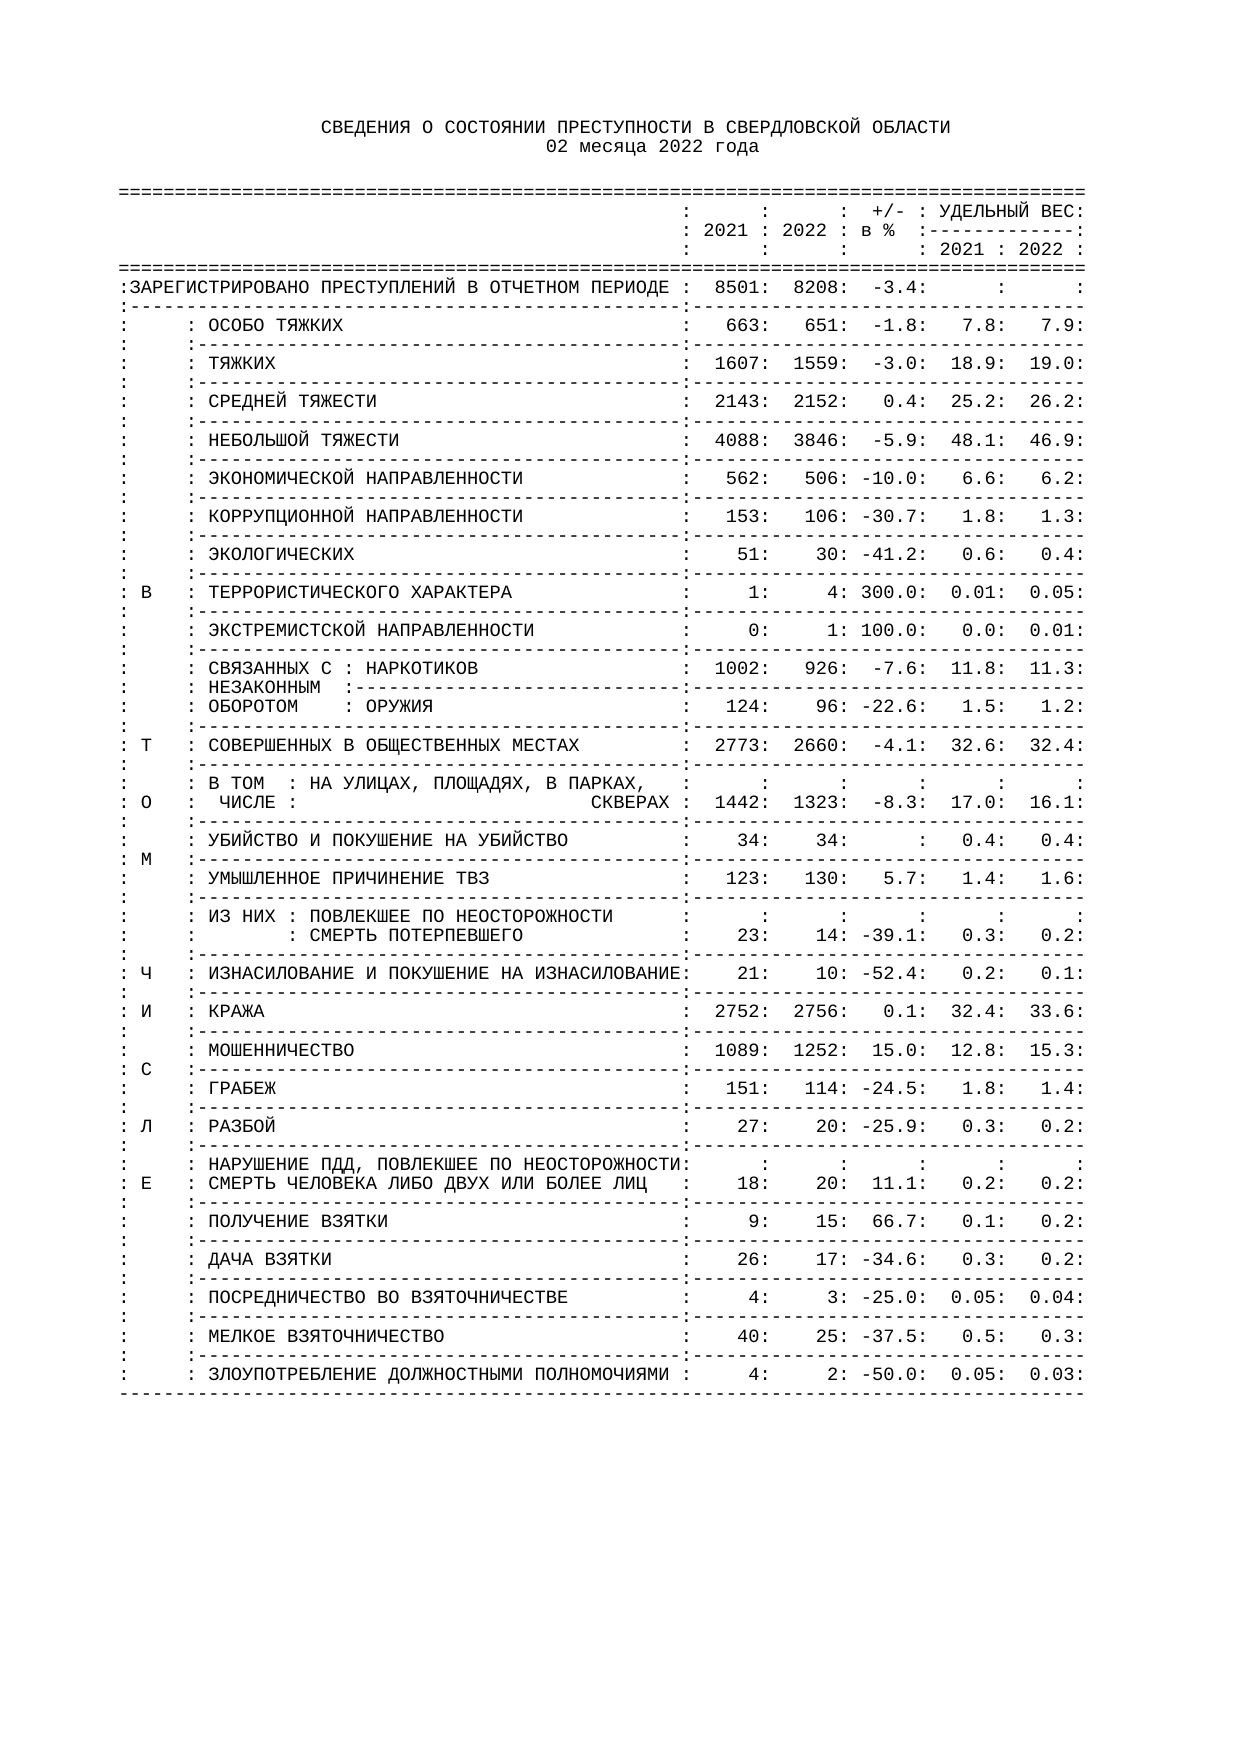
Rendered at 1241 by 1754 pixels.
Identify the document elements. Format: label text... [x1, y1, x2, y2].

text : : МЕЛКОЕ ВЗЯТОЧНИЧЕСТВО : 40: 25: -37.5: 0.5: 0.3: [118, 1327, 1240, 1346]
text : :-------------------------------------------:----------------------------------- [118, 1346, 1240, 1365]
text : Е : СМЕРТЬ ЧЕЛОВЕКА ЛИБО ДВУХ ИЛИ БОЛЕЕ ЛИЦ : 18: 20: 11.1: 0.2: 0.2: [118, 1174, 1240, 1193]
text : :-------------------------------------------:----------------------------------- [118, 984, 1240, 1003]
text : М :-------------------------------------------:----------------------------------- [118, 850, 1240, 869]
text : : НАРУШЕНИЕ ПДД, ПОВЛЕКШЕЕ ПО НЕОСТОРОЖНОСТИ: : : : : : [118, 1155, 1240, 1174]
text ====================================================================================== [118, 183, 1240, 202]
text : Л : РАЗБОЙ : 27: 20: -25.9: 0.3: 0.2: [118, 1117, 1240, 1136]
text : :-------------------------------------------:----------------------------------- [118, 755, 1240, 774]
text : Ч : ИЗНАСИЛОВАНИЕ И ПОКУШЕНИЕ НА ИЗНАСИЛОВАНИЕ: 21: 10: -52.4: 0.2: 0.1: [118, 964, 1240, 984]
text : В : ТЕРРОРИСТИЧЕСКОГО ХАРАКТЕРА : 1: 4: 300.0: 0.01: 0.05: [118, 583, 1240, 602]
text : :-------------------------------------------:----------------------------------- [118, 946, 1240, 964]
text : :-------------------------------------------:----------------------------------- [118, 526, 1240, 545]
text :-------------------------------------------------:----------------------------------- [118, 297, 1240, 316]
text : : ГРАБЕЖ : 151: 114: -24.5: 1.8: 1.4: [118, 1079, 1240, 1098]
text : : : СМЕРТЬ ПОТЕРПЕВШЕГО : 23: 14: -39.1: 0.3: 0.2: [118, 926, 1240, 946]
text : : ОСОБО ТЯЖКИХ : 663: 651: -1.8: 7.8: 7.9: [118, 316, 1240, 336]
text : : УМЫШЛЕННОЕ ПРИЧИНЕНИЕ ТВЗ : 123: 130: 5.7: 1.4: 1.6: [118, 869, 1240, 888]
text : : : +/- : УДЕЛЬНЫЙ ВЕС: [118, 202, 1240, 221]
text : : МОШЕННИЧЕСТВО : 1089: 1252: 15.0: 12.8: 15.3: [118, 1041, 1240, 1060]
text : :-------------------------------------------:----------------------------------- [118, 888, 1240, 907]
text : :-------------------------------------------:----------------------------------- [118, 1098, 1240, 1117]
text : :-------------------------------------------:----------------------------------- [118, 717, 1240, 736]
text : : СВЯЗАННЫХ С : НАРКОТИКОВ : 1002: 926: -7.6: 11.8: 11.3: [118, 659, 1240, 679]
text 02 мecяца 2022 гoдa [118, 137, 1240, 156]
text : :-------------------------------------------:----------------------------------- [118, 336, 1240, 354]
text : С :-------------------------------------------:----------------------------------- [118, 1060, 1240, 1079]
text : : ИЗ НИХ : ПОВЛЕКШЕЕ ПО НЕОСТОРОЖНОСТИ : : : : : : [118, 907, 1240, 926]
text : :-------------------------------------------:----------------------------------- [118, 1269, 1240, 1289]
text : : НЕБОЛЬШОЙ ТЯЖЕСТИ : 4088: 3846: -5.9: 48.1: 46.9: [118, 431, 1240, 450]
text : :-------------------------------------------:----------------------------------- [118, 602, 1240, 621]
text : :-------------------------------------------:----------------------------------- [118, 812, 1240, 831]
text : : В ТОМ : НА УЛИЦАХ, ПЛОЩАДЯХ, В ПАРКАХ, : : : : : : [118, 774, 1240, 793]
text : :-------------------------------------------:----------------------------------- [118, 1308, 1240, 1327]
text -------------------------------------------------------------------------------------- [118, 1384, 1240, 1403]
text : : ДАЧА ВЗЯТКИ : 26: 17: -34.6: 0.3: 0.2: [118, 1251, 1240, 1269]
text : : УБИЙСТВО И ПОКУШЕНИЕ НА УБИЙСТВО : 34: 34: : 0.4: 0.4: [118, 831, 1240, 850]
text : :-------------------------------------------:----------------------------------- [118, 1136, 1240, 1155]
text : :-------------------------------------------:----------------------------------- [118, 412, 1240, 431]
text : :-------------------------------------------:----------------------------------- [118, 1022, 1240, 1041]
text : : СРЕДНЕЙ ТЯЖЕСТИ : 2143: 2152: 0.4: 25.2: 26.2: [118, 393, 1240, 412]
text СВЕДЕНИЯ О СОСТОЯНИИ ПРЕСТУПНОСТИ В СВЕРДЛОВСКОЙ ОБЛАСТИ [118, 118, 1240, 137]
text : : НЕЗАКОННЫМ :-----------------------------:----------------------------------- [118, 679, 1240, 698]
text : :-------------------------------------------:----------------------------------- [118, 564, 1240, 583]
text : :-------------------------------------------:----------------------------------- [118, 1193, 1240, 1212]
text ====================================================================================== [118, 259, 1240, 278]
text : :-------------------------------------------:----------------------------------- [118, 450, 1240, 469]
text : И : КРАЖА : 2752: 2756: 0.1: 32.4: 33.6: [118, 1003, 1240, 1022]
text : : ПОЛУЧЕНИЕ ВЗЯТКИ : 9: 15: 66.7: 0.1: 0.2: [118, 1212, 1240, 1231]
text :ЗАРЕГИСТРИРОВАНО ПРЕСТУПЛЕНИЙ В ОТЧЕТНОМ ПЕРИОДЕ : 8501: 8208: -3.4: : : [118, 278, 1240, 297]
text : : КОРРУПЦИОННОЙ НАПРАВЛЕННОСТИ : 153: 106: -30.7: 1.8: 1.3: [118, 507, 1240, 526]
text : 2021 : 2022 : в % :-------------: [118, 221, 1240, 240]
text : : ЭКСТРЕМИСТСКОЙ НАПРАВЛЕННОСТИ : 0: 1: 100.0: 0.0: 0.01: [118, 621, 1240, 641]
text : : ПОСРЕДНИЧЕСТВО ВО ВЗЯТОЧНИЧЕСТВЕ : 4: 3: -25.0: 0.05: 0.04: [118, 1289, 1240, 1308]
text : Т : СОВЕРШЕННЫХ В ОБЩЕСТВЕННЫХ МЕСТАХ : 2773: 2660: -4.1: 32.6: 32.4: [118, 736, 1240, 755]
text : :-------------------------------------------:----------------------------------- [118, 641, 1240, 659]
text : О : ЧИСЛЕ : СКВЕРАХ : 1442: 1323: -8.3: 17.0: 16.1: [118, 793, 1240, 812]
text : : ОБОРОТОМ : ОРУЖИЯ : 124: 96: -22.6: 1.5: 1.2: [118, 698, 1240, 717]
text : : : : 2021 : 2022 : [118, 240, 1240, 259]
text : : ЭКОНОМИЧЕСКОЙ НАПРАВЛЕННОСТИ : 562: 506: -10.0: 6.6: 6.2: [118, 469, 1240, 488]
text : :-------------------------------------------:----------------------------------- [118, 488, 1240, 507]
text : : ТЯЖКИХ : 1607: 1559: -3.0: 18.9: 19.0: [118, 354, 1240, 374]
text : :-------------------------------------------:----------------------------------- [118, 1231, 1240, 1251]
text : : ЭКОЛОГИЧЕСКИХ : 51: 30: -41.2: 0.6: 0.4: [118, 545, 1240, 564]
text : :-------------------------------------------:----------------------------------- [118, 374, 1240, 393]
text : : ЗЛОУПОТРЕБЛЕНИЕ ДОЛЖНОСТНЫМИ ПОЛНОМОЧИЯМИ : 4: 2: -50.0: 0.05: 0.03: [118, 1365, 1240, 1384]
